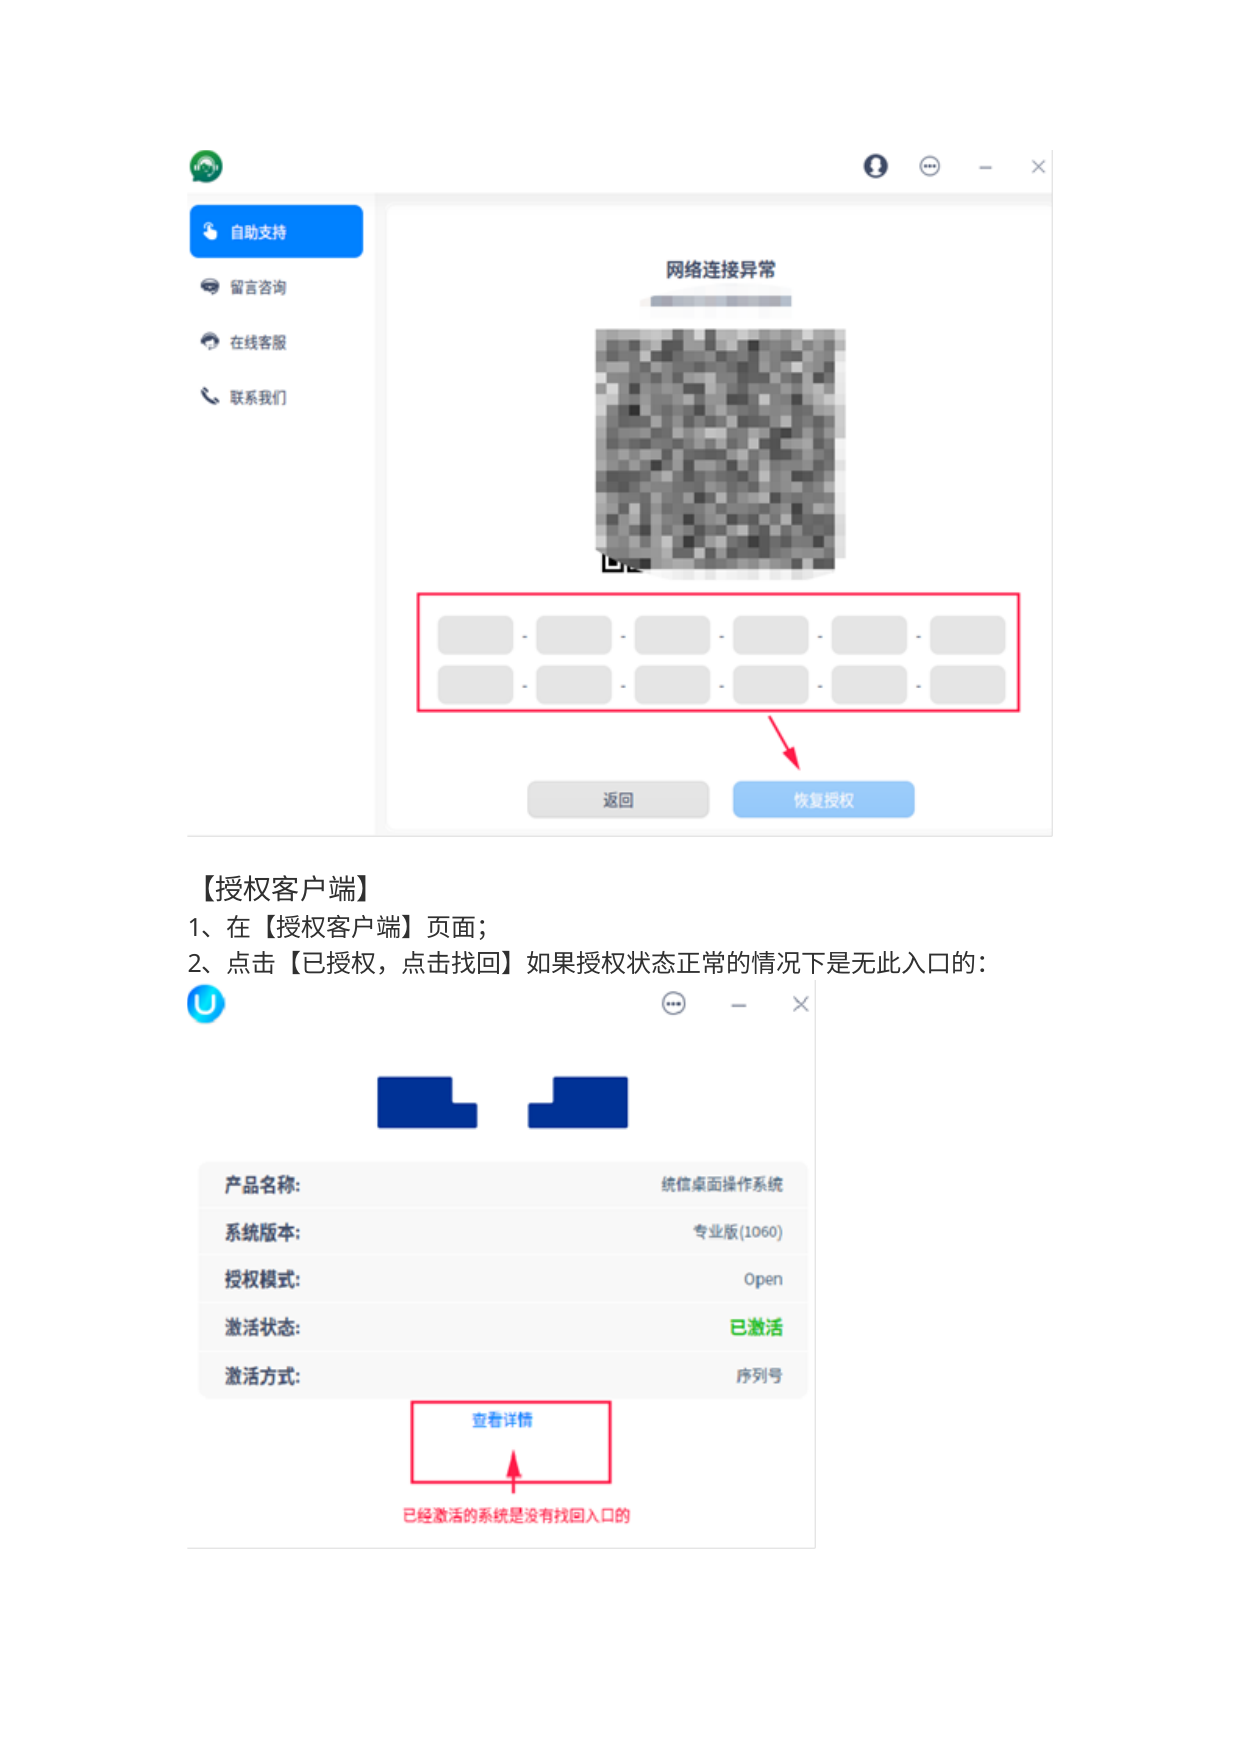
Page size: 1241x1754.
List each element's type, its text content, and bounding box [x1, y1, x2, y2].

picture [187, 150, 1053, 838]
picture [187, 980, 817, 1550]
text 2、点击【已授权，点击找回】如果授权状态正常的情况下是无此入口的： [187, 944, 1053, 980]
text 【授权客户端】 [187, 867, 1053, 907]
text 1、在【授权客户端】页面； [187, 907, 1053, 944]
